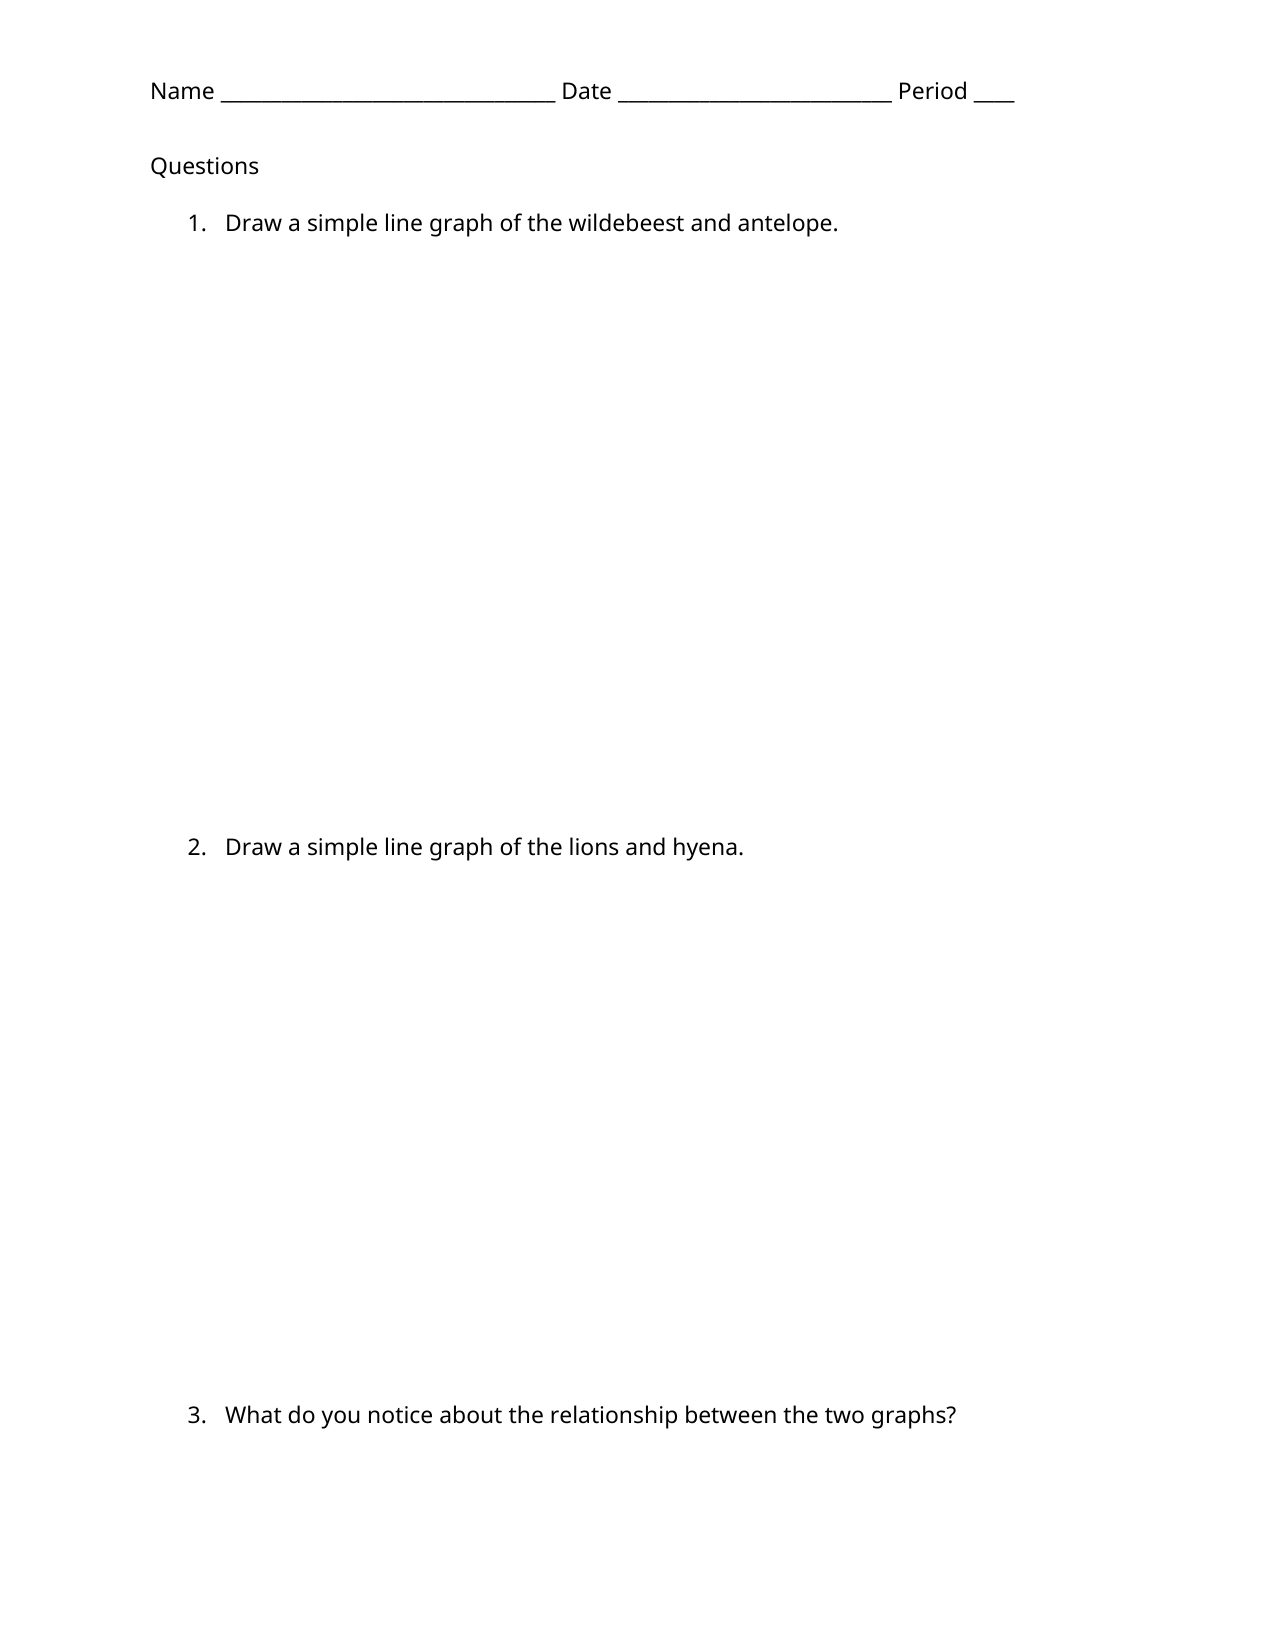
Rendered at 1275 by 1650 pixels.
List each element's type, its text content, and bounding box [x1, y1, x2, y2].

list Draw a simple line graph of the wildebeest and antelope. [187, 207, 1125, 238]
text Questions [150, 150, 1125, 181]
list What do you notice about the relationship between the two graphs? [187, 1399, 1125, 1430]
list Draw a simple line graph of the lions and hyena. [187, 831, 1125, 862]
